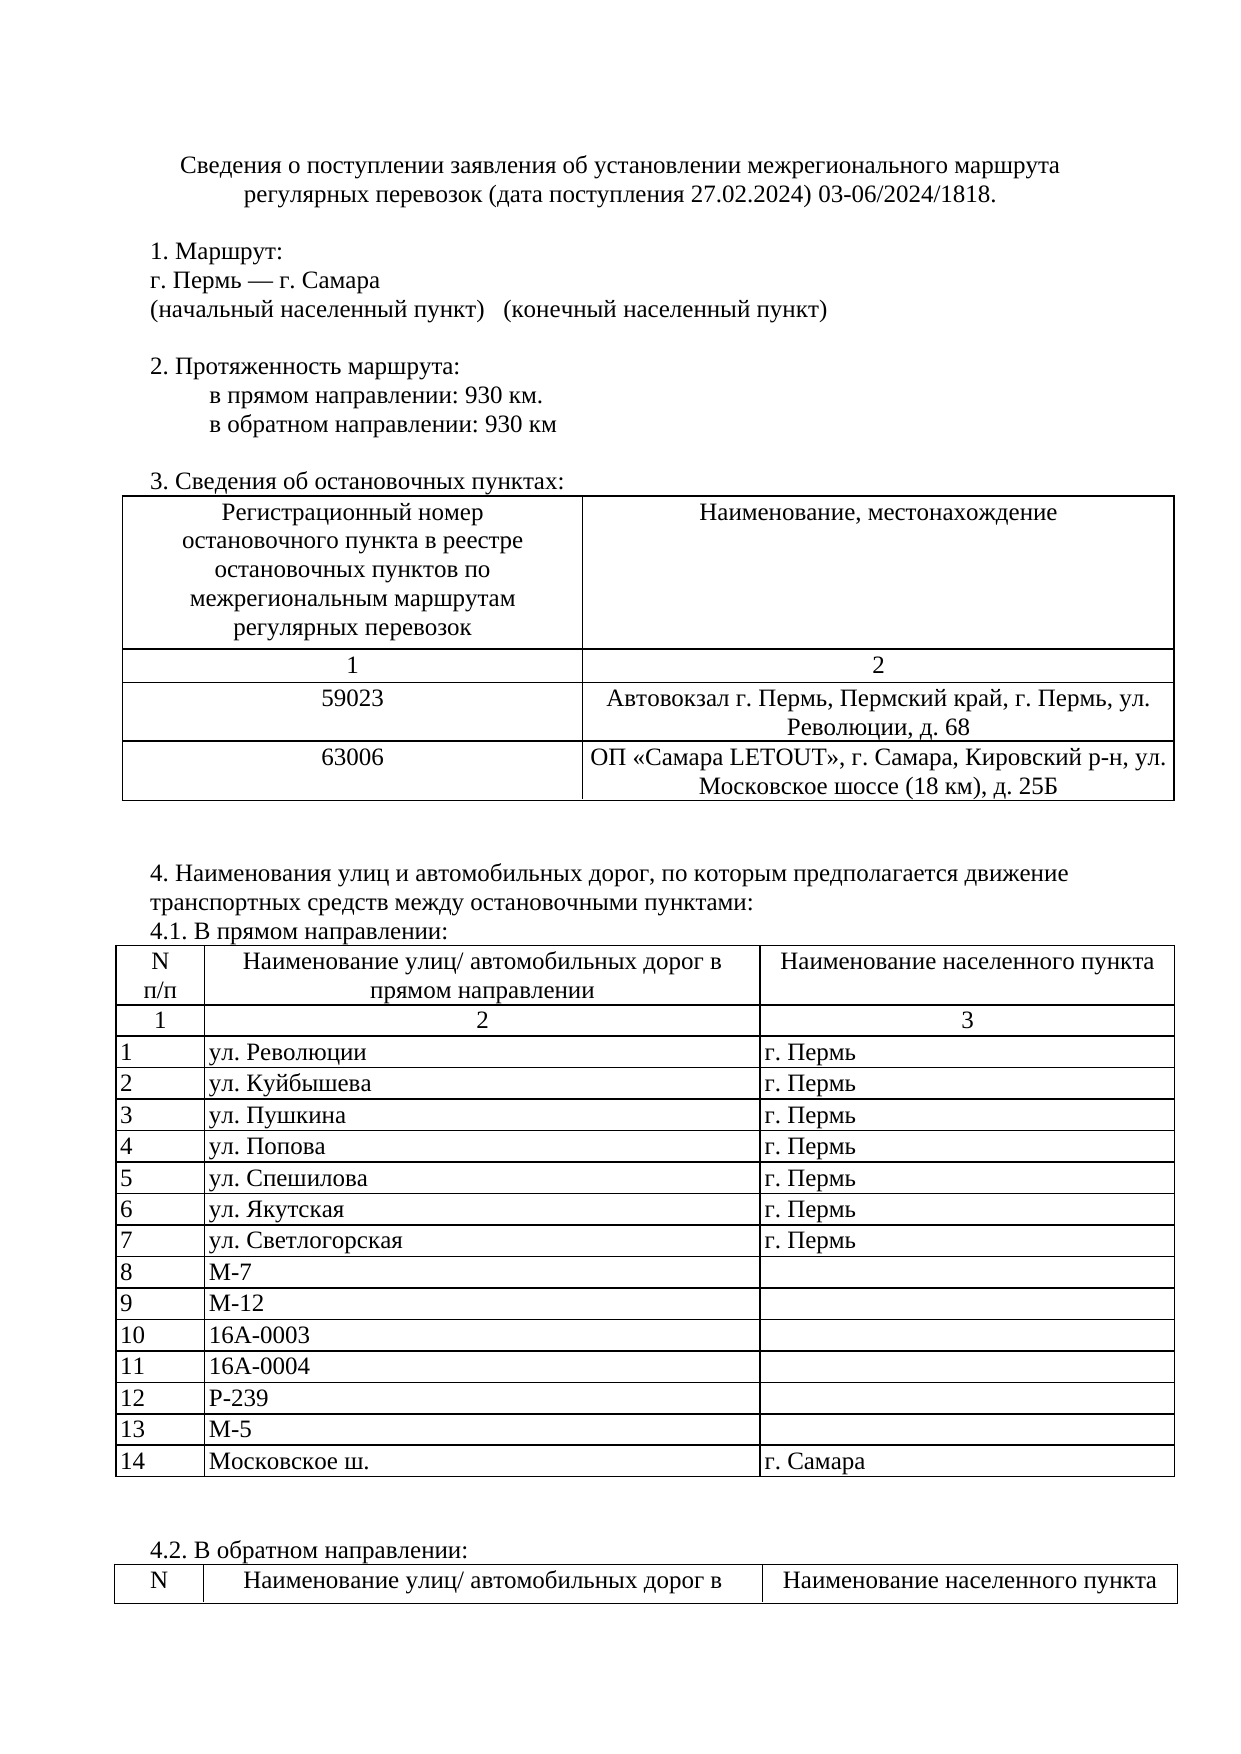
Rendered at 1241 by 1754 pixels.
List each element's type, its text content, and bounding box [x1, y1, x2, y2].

table_header Наименование населенного пункта [761, 946, 1174, 1004]
table_cell 16А-0003 [205, 1320, 759, 1350]
table_cell г. Пермь [761, 1163, 1174, 1193]
table_cell [761, 1289, 1174, 1318]
table_cell М-12 [205, 1289, 759, 1318]
table_cell ул. Куйбышева [205, 1068, 759, 1098]
table_cell Р-239 [205, 1383, 759, 1413]
table_cell 13 [117, 1415, 204, 1444]
table_cell ул. Якутская [205, 1194, 759, 1224]
table_cell ОП «Самара LETOUT», г. Самара, Кировский р-н, ул. Московское шоссе (18 км), д. 25Б [583, 742, 1173, 799]
table_cell г. Пермь [761, 1226, 1174, 1256]
table_cell 6 [117, 1194, 204, 1224]
table_cell ул. Светлогорская [205, 1226, 759, 1256]
text 4.2. В обратном направлении: [150, 1535, 1090, 1563]
table_cell 2 [583, 650, 1173, 681]
table_cell 11 [117, 1352, 204, 1381]
table_header N п/п [115, 1565, 203, 1602]
table_cell М-5 [205, 1415, 759, 1444]
table_cell [761, 1257, 1174, 1287]
text 3. Сведения об остановочных пунктах: [150, 466, 1090, 495]
table_cell 2 [117, 1068, 204, 1098]
table_cell [761, 1320, 1174, 1350]
table_cell 5 [117, 1163, 204, 1193]
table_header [763, 1565, 1177, 1602]
text г. Пермь — г. Самара [150, 265, 1090, 294]
table_cell 12 [117, 1383, 204, 1413]
table_cell ул. Попова [205, 1131, 759, 1161]
table_cell [761, 1415, 1174, 1444]
table_header N п/п [117, 946, 204, 1004]
table_cell 63006 [123, 742, 582, 799]
table_cell 9 [117, 1289, 204, 1318]
table_cell 3 [117, 1100, 204, 1130]
table_header Наименование, местонахождение [583, 497, 1173, 648]
table_cell г. Пермь [761, 1131, 1174, 1161]
table_cell 3 [761, 1006, 1174, 1035]
table_cell 8 [117, 1257, 204, 1287]
table_cell г. Пермь [761, 1100, 1174, 1130]
table_cell Автовокзал г. Пермь, Пермский край, г. Пермь, ул. Революции, д. 68 [583, 683, 1173, 740]
text (начальный населенный пункт) (конечный населенный пункт) [150, 294, 1090, 322]
table_cell 1 [123, 650, 582, 681]
text в обратном направлении: 930 км [150, 409, 1090, 437]
table_cell 59023 [123, 683, 582, 740]
table_cell 1 [117, 1037, 204, 1067]
table_cell [761, 1352, 1174, 1381]
text Сведения о поступлении заявления об установлении межрегионального маршрута регулярных перевозок (дата поступления 27.02.2024) 03-06/2024/1818. [150, 150, 1090, 207]
text в прямом направлении: 930 км. [150, 380, 1090, 409]
table_cell 1 [117, 1006, 204, 1035]
table_cell 16А-0004 [205, 1352, 759, 1381]
table_cell 4 [117, 1131, 204, 1161]
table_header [204, 1565, 762, 1602]
table_cell 14 [117, 1446, 204, 1476]
table_cell ул. Спешилова [205, 1163, 759, 1193]
table_cell ул. Пушкина [205, 1100, 759, 1130]
table_cell 7 [117, 1226, 204, 1256]
table_cell [761, 1383, 1174, 1413]
table_cell 2 [205, 1006, 759, 1035]
text 2. Протяженность маршрута: [150, 351, 1090, 380]
table_cell 10 [117, 1320, 204, 1350]
table_cell г. Самара [761, 1446, 1174, 1476]
table_cell Московское ш. [205, 1446, 759, 1476]
table_header Наименование улиц/ автомобильных дорог в прямом направлении [205, 946, 759, 1004]
table_cell М-7 [205, 1257, 759, 1287]
table_cell г. Пермь [761, 1037, 1174, 1067]
table_cell ул. Революции [205, 1037, 759, 1067]
text 4.1. В прямом направлении: [150, 916, 1090, 945]
table_cell г. Пермь [761, 1194, 1174, 1224]
table_header Регистрационный номер остановочного пункта в реестре остановочных пунктов по межрегиональным маршрутам регулярных перевозок [123, 497, 582, 648]
text 4. Наименования улиц и автомобильных дорог, по которым предполагается движение транспортных средств между остановочными пунктами: [150, 858, 1090, 916]
table_cell г. Пермь [761, 1068, 1174, 1098]
text 1. Маршрут: [150, 236, 1090, 265]
